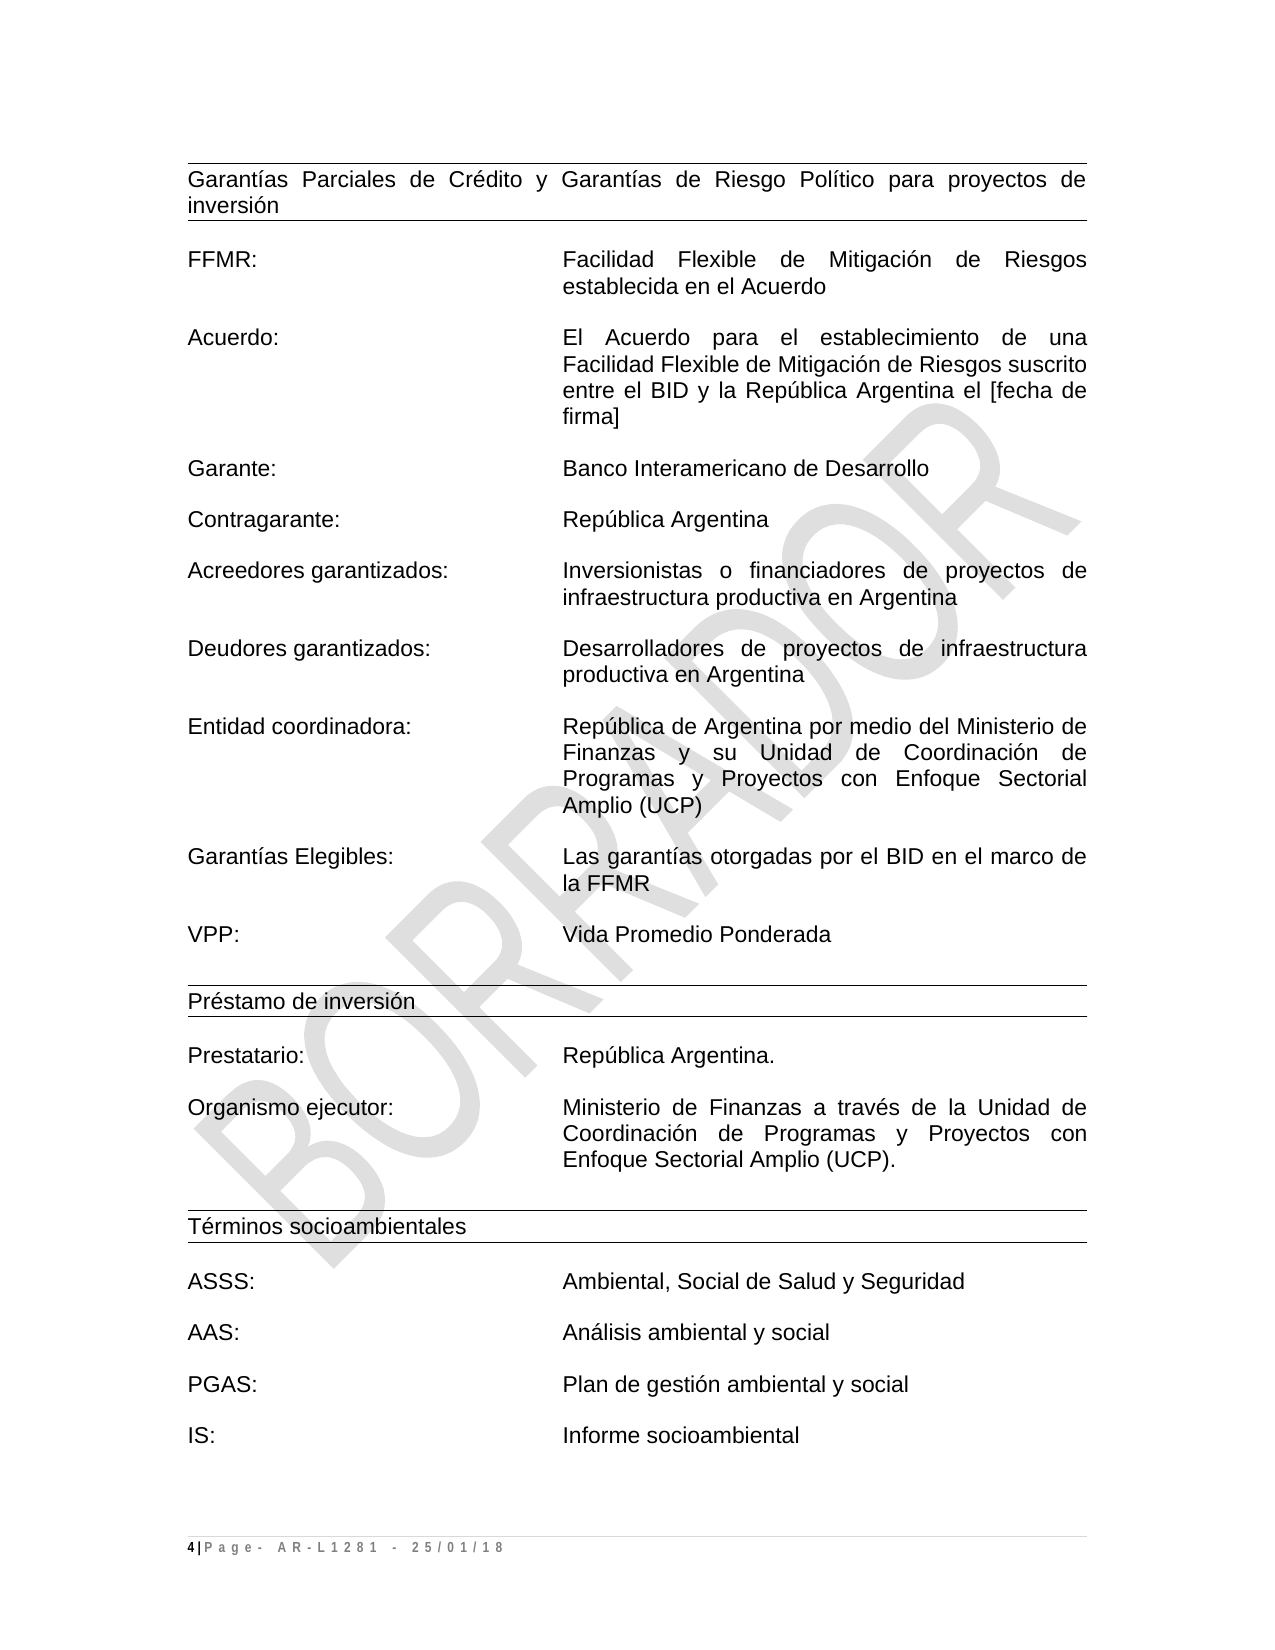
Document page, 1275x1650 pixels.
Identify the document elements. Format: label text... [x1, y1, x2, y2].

text PGAS: Plan de gestión ambiental y social [187, 1371, 1087, 1397]
text Préstamo de inversión [187, 986, 1087, 1017]
text Garantías Elegibles: Las garantías otorgadas por el BID en el marco de la FFMR [187, 843, 1087, 896]
text Organismo ejecutor: Ministerio de Finanzas a través de la Unidad de Coordinación de Programas y Proyectos con Enfoque Sectorial Amplio (UCP). [187, 1094, 1087, 1173]
text VPP: Vida Promedio Ponderada [187, 921, 1087, 947]
text Acuerdo: El Acuerdo para el establecimiento de una Facilidad Flexible de Mitigación de Riesgos suscrito entre el BID y la República Argentina el [fecha de firma] [187, 324, 1087, 429]
text IS: Informe socioambiental [187, 1422, 1087, 1448]
text Términos socioambientales [187, 1211, 1087, 1243]
text Contragarante: República Argentina [187, 506, 1087, 532]
text FFMR: Facilidad Flexible de Mitigación de Riesgos establecida en el Acuerdo [187, 246, 1087, 299]
text Garante: Banco Interamericano de Desarrollo [187, 454, 1087, 481]
text ASSS: Ambiental, Social de Salud y Seguridad [187, 1268, 1087, 1294]
text Garantías Parciales de Crédito y Garantías de Riesgo Político para proyectos de inversión [187, 164, 1087, 221]
text Deudores garantizados: Desarrolladores de proyectos de infraestructura productiva en Argentina [187, 635, 1087, 688]
text AAS: Análisis ambiental y social [187, 1319, 1087, 1346]
text Entidad coordinadora: República de Argentina por medio del Ministerio de Finanzas y su Unidad de Coordinación de Programas y Proyectos con Enfoque Sectorial Amplio (UCP) [187, 713, 1087, 818]
text Prestatario: República Argentina. [187, 1042, 1087, 1069]
text Acreedores garantizados: Inversionistas o financiadores de proyectos de infraestructura productiva en Argentina [187, 557, 1087, 610]
